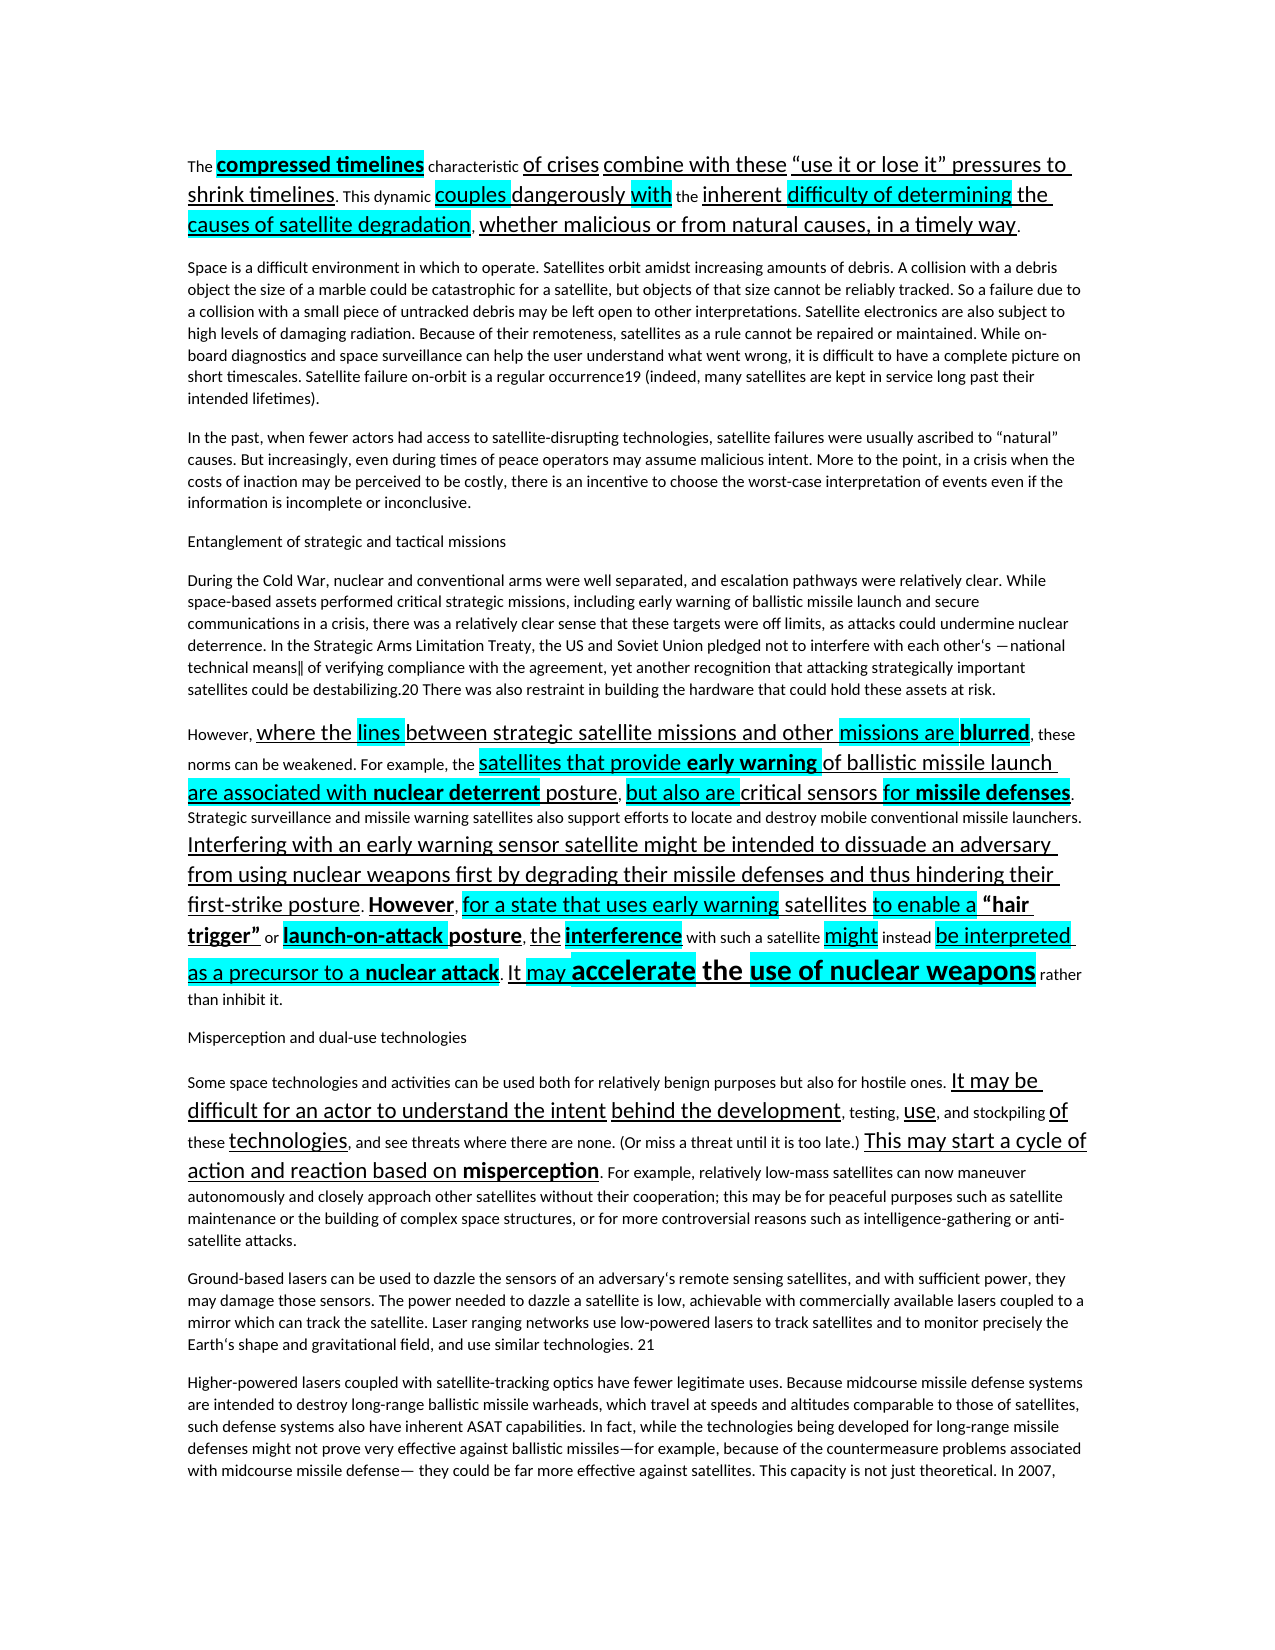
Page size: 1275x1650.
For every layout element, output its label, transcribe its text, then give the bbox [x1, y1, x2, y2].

text Misperception and dual-use technologies [187, 1027, 1087, 1048]
text Ground-based lasers can be used to dazzle the sensors of an adversary‘s remote sensing satellites, and with sufficient power, they may damage those sensors. The power needed to dazzle a satellite is low, achievable with commercially available lasers coupled to a mirror which can track the satellite. Laser ranging networks use low-powered lasers to track satellites and to monitor precisely the Earth‘s shape and gravitational field, and use similar technologies. 21 [187, 1268, 1087, 1354]
text However, where the lines between strategic satellite missions and other missions are blurred, these norms can be weakened. For example, the satellites that provide early warning of ballistic missile launch are associated with nuclear deterrent posture, but also are critical sensors for missile defenses. Strategic surveillance and missile warning satellites also support efforts to locate and destroy mobile conventional missile launchers. Interfering with an early warning sensor satellite might be intended to dissuade an adversary from using nuclear weapons first by degrading their missile defenses and thus hindering their first-strike posture. However, for a state that uses early warning satellites to enable a “hair trigger” or launch-on-attack posture, the interference with such a satellite might instead be interpreted as a precursor to a nuclear attack. It may accelerate the use of nuclear weapons rather than inhibit it. [187, 718, 1087, 1009]
text Some space technologies and activities can be used both for relatively benign purposes but also for hostile ones. It may be difficult for an actor to understand the intent behind the development, testing, use, and stockpiling of these technologies, and see threats where there are none. (Or miss a threat until it is too late.) This may start a cycle of action and reaction based on misperception. For example, relatively low-mass satellites can now maneuver autonomously and closely approach other satellites without their cooperation; this may be for peaceful purposes such as satellite maintenance or the building of complex space structures, or for more controversial reasons such as intelligence-gathering or anti-satellite attacks. [187, 1066, 1087, 1250]
text Entanglement of strategic and tactical missions [187, 531, 1087, 552]
text In the past, when fewer actors had access to satellite-disrupting technologies, satellite failures were usually ascribed to “natural” causes. But increasingly, even during times of peace operators may assume malicious intent. More to the point, in a crisis when the costs of inaction may be perceived to be costly, there is an incentive to choose the worst-case interpretation of events even if the information is incomplete or inconclusive. [187, 427, 1087, 513]
text During the Cold War, nuclear and conventional arms were well separated, and escalation pathways were relatively clear. While space-based assets performed critical strategic missions, including early warning of ballistic missile launch and secure communications in a crisis, there was a relatively clear sense that these targets were off limits, as attacks could undermine nuclear deterrence. In the Strategic Arms Limitation Treaty, the US and Soviet Union pledged not to interfere with each other‘s ―national technical means‖ of verifying compliance with the agreement, yet another recognition that attacking strategically important satellites could be destabilizing.20 There was also restraint in building the hardware that could hold these assets at risk. [187, 570, 1087, 699]
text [187, 1373, 1087, 1480]
text The compressed timelines characteristic of crises combine with these “use it or lose it” pressures to shrink timelines. This dynamic couples dangerously with the inherent difficulty of determining the causes of satellite degradation, whether malicious or from natural causes, in a timely way. [187, 150, 1087, 238]
text Space is a difficult environment in which to operate. Satellites orbit amidst increasing amounts of debris. A collision with a debris object the size of a marble could be catastrophic for a satellite, but objects of that size cannot be reliably tracked. So a failure due to a collision with a small piece of untracked debris may be left open to other interpretations. Satellite electronics are also subject to high levels of damaging radiation. Because of their remoteness, satellites as a rule cannot be repaired or maintained. While on-board diagnostics and space surveillance can help the user understand what went wrong, it is difficult to have a complete picture on short timescales. Satellite failure on-orbit is a regular occurrence19 (indeed, many satellites are kept in service long past their intended lifetimes). [187, 257, 1087, 409]
